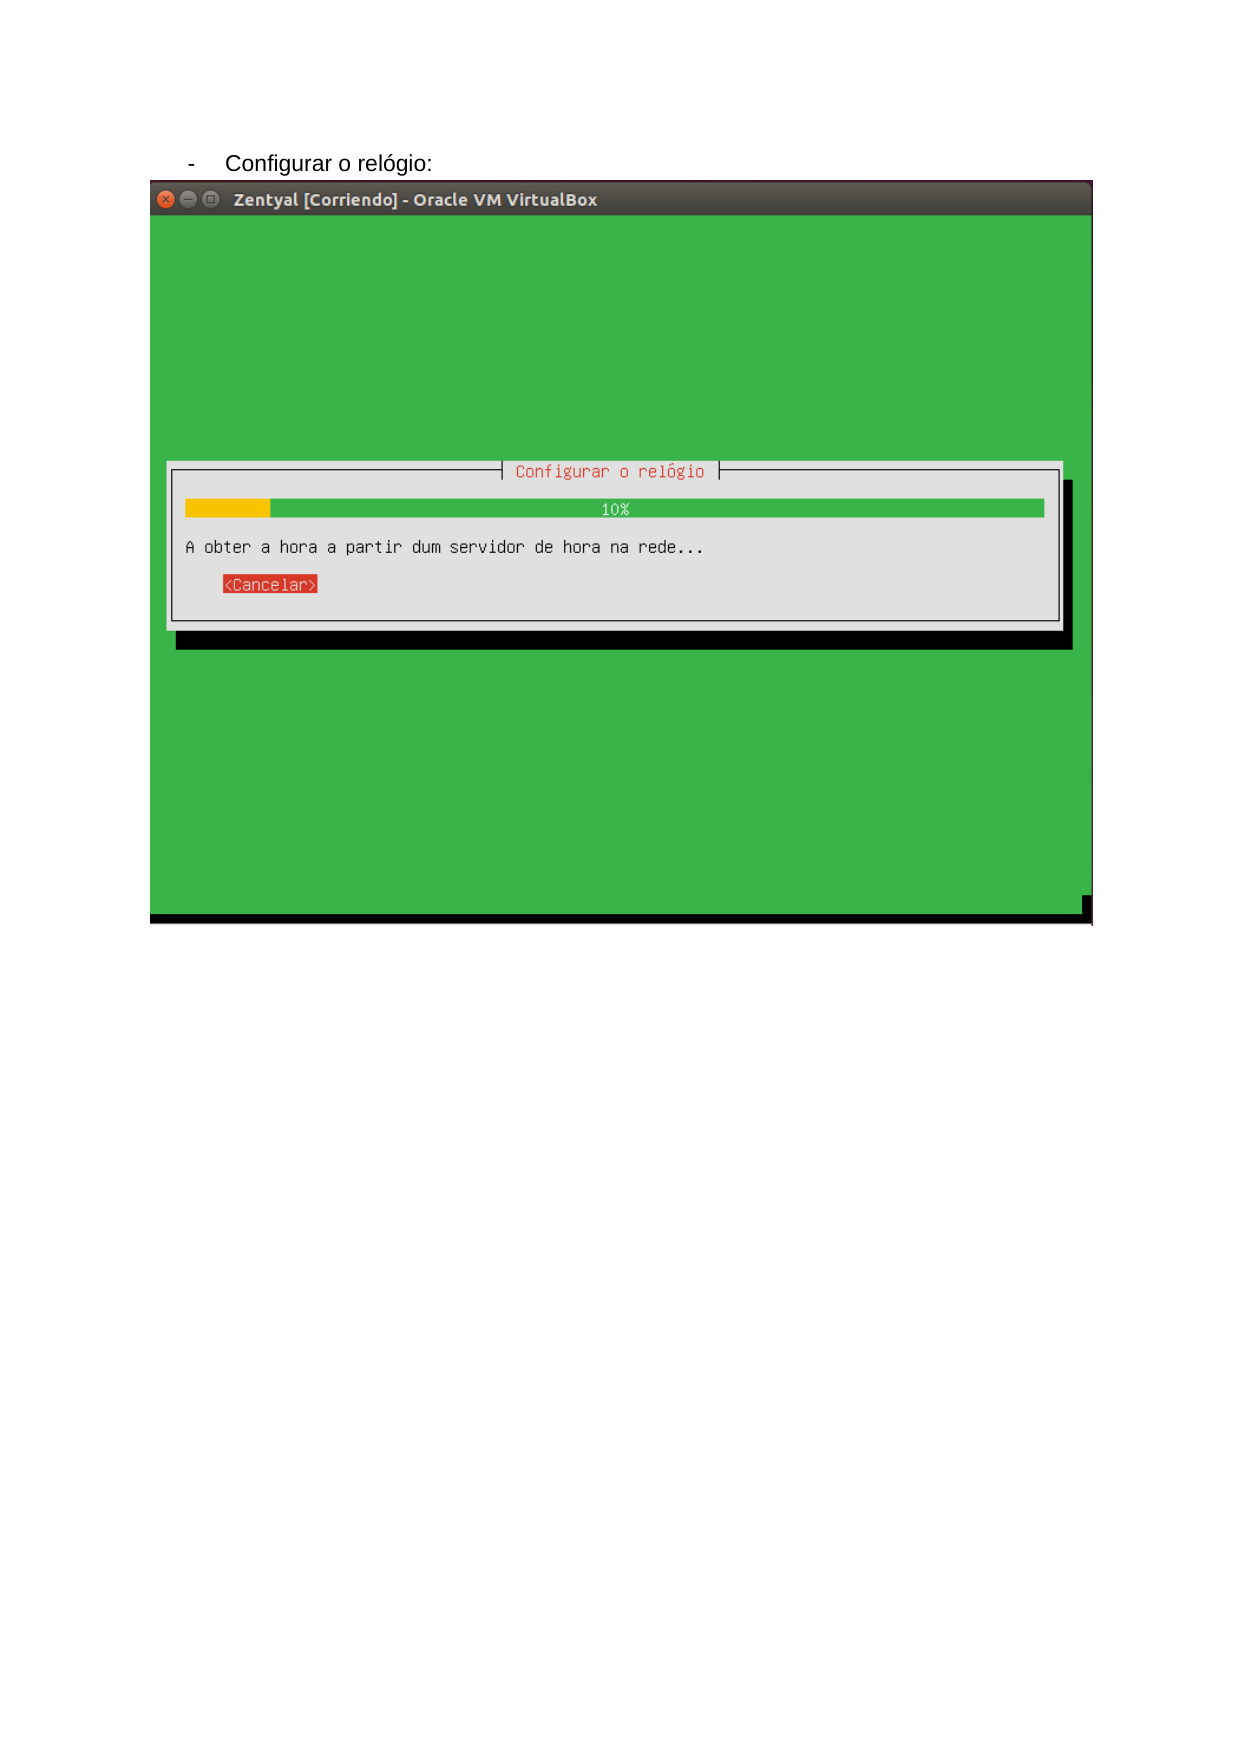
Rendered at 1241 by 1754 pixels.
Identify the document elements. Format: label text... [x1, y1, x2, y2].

picture [150, 180, 1093, 926]
list Configurar o relógio: [187, 150, 1090, 176]
